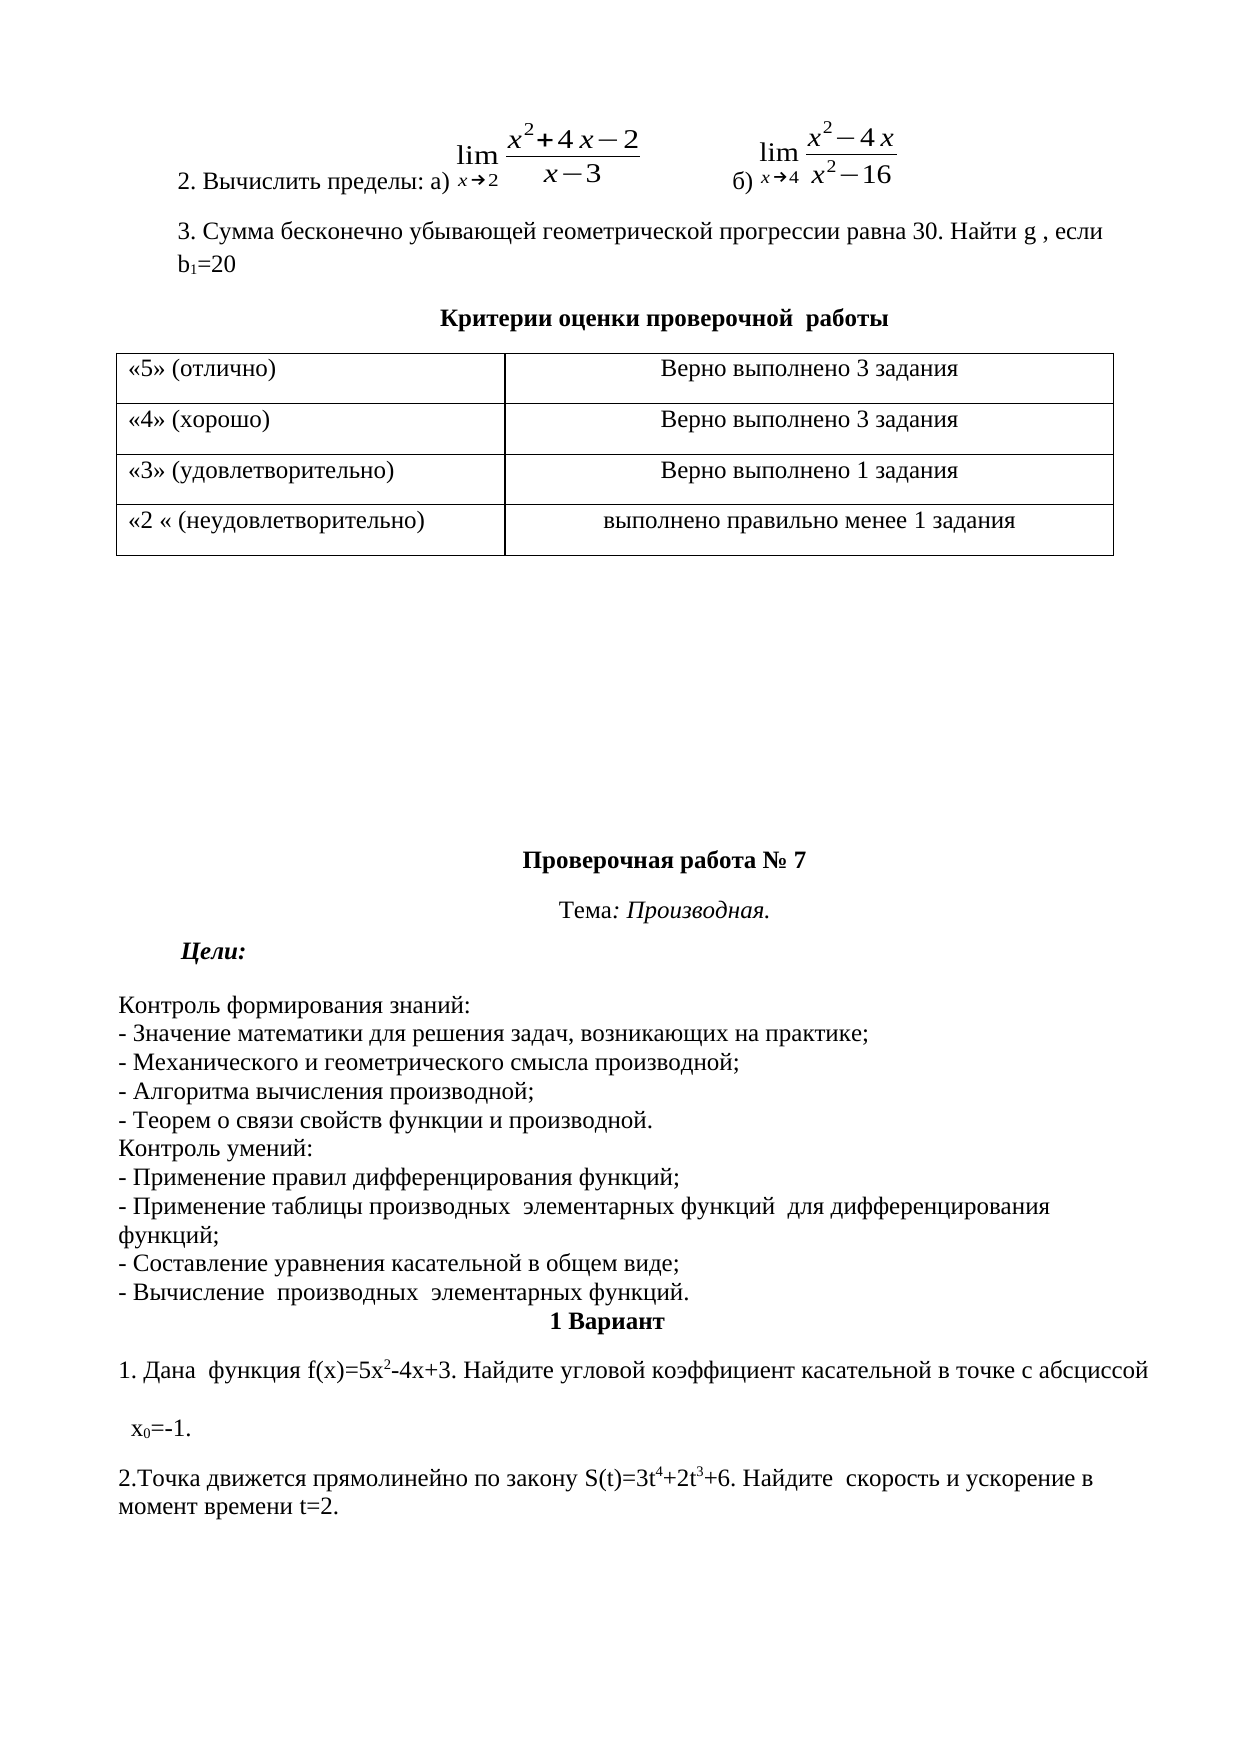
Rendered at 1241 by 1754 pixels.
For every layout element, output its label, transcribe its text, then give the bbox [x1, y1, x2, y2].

table_header «5» (отлично) [117, 354, 504, 403]
table_header Верно выполнено 3 задания [506, 354, 1113, 403]
text Цели: [118, 936, 1152, 965]
table_cell выполнено правильно менее 1 задания [506, 505, 1113, 555]
text 3. Сумма бесконечно убывающей геометрической прогрессии равна 30. Найти g , если b1=20 [177, 216, 1152, 278]
text Тема: Производная. [177, 895, 1152, 923]
table_cell «2 « (неудовлетворительно) [117, 505, 504, 555]
table_cell «4» (хорошо) [117, 404, 504, 454]
text 1. Дана функция f(x)=5х2-4х+3. Найдите угловой коэффициент касательной в точке с абсциссой х0=-1. [118, 1356, 1152, 1442]
table_cell «3» (удовлетворительно) [117, 455, 504, 504]
text 2. Вычислить пределы: а) б) [177, 118, 1152, 195]
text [118, 1463, 1152, 1520]
table_cell Верно выполнено 3 задания [506, 404, 1113, 454]
table_cell Верно выполнено 1 задания [506, 455, 1113, 504]
text Проверочная работа № 7 [177, 845, 1152, 874]
text Критерии оценки проверочной работы [177, 303, 1152, 332]
text Контроль формирования знаний: - Значение математики для решения задач, возникающих на практике; - Механического и геометрического смысла производной; - Алгоритма вычисления производной; - Теорем о связи свойств функции и производной. Контроль умений: - Применение правил дифференцирования функций; - Применение таблицы производных элементарных функций для дифференцирования функций; - Составление уравнения касательной в общем виде; - Вычисление производных элементарных функций. 1 Вариант [118, 990, 1152, 1335]
